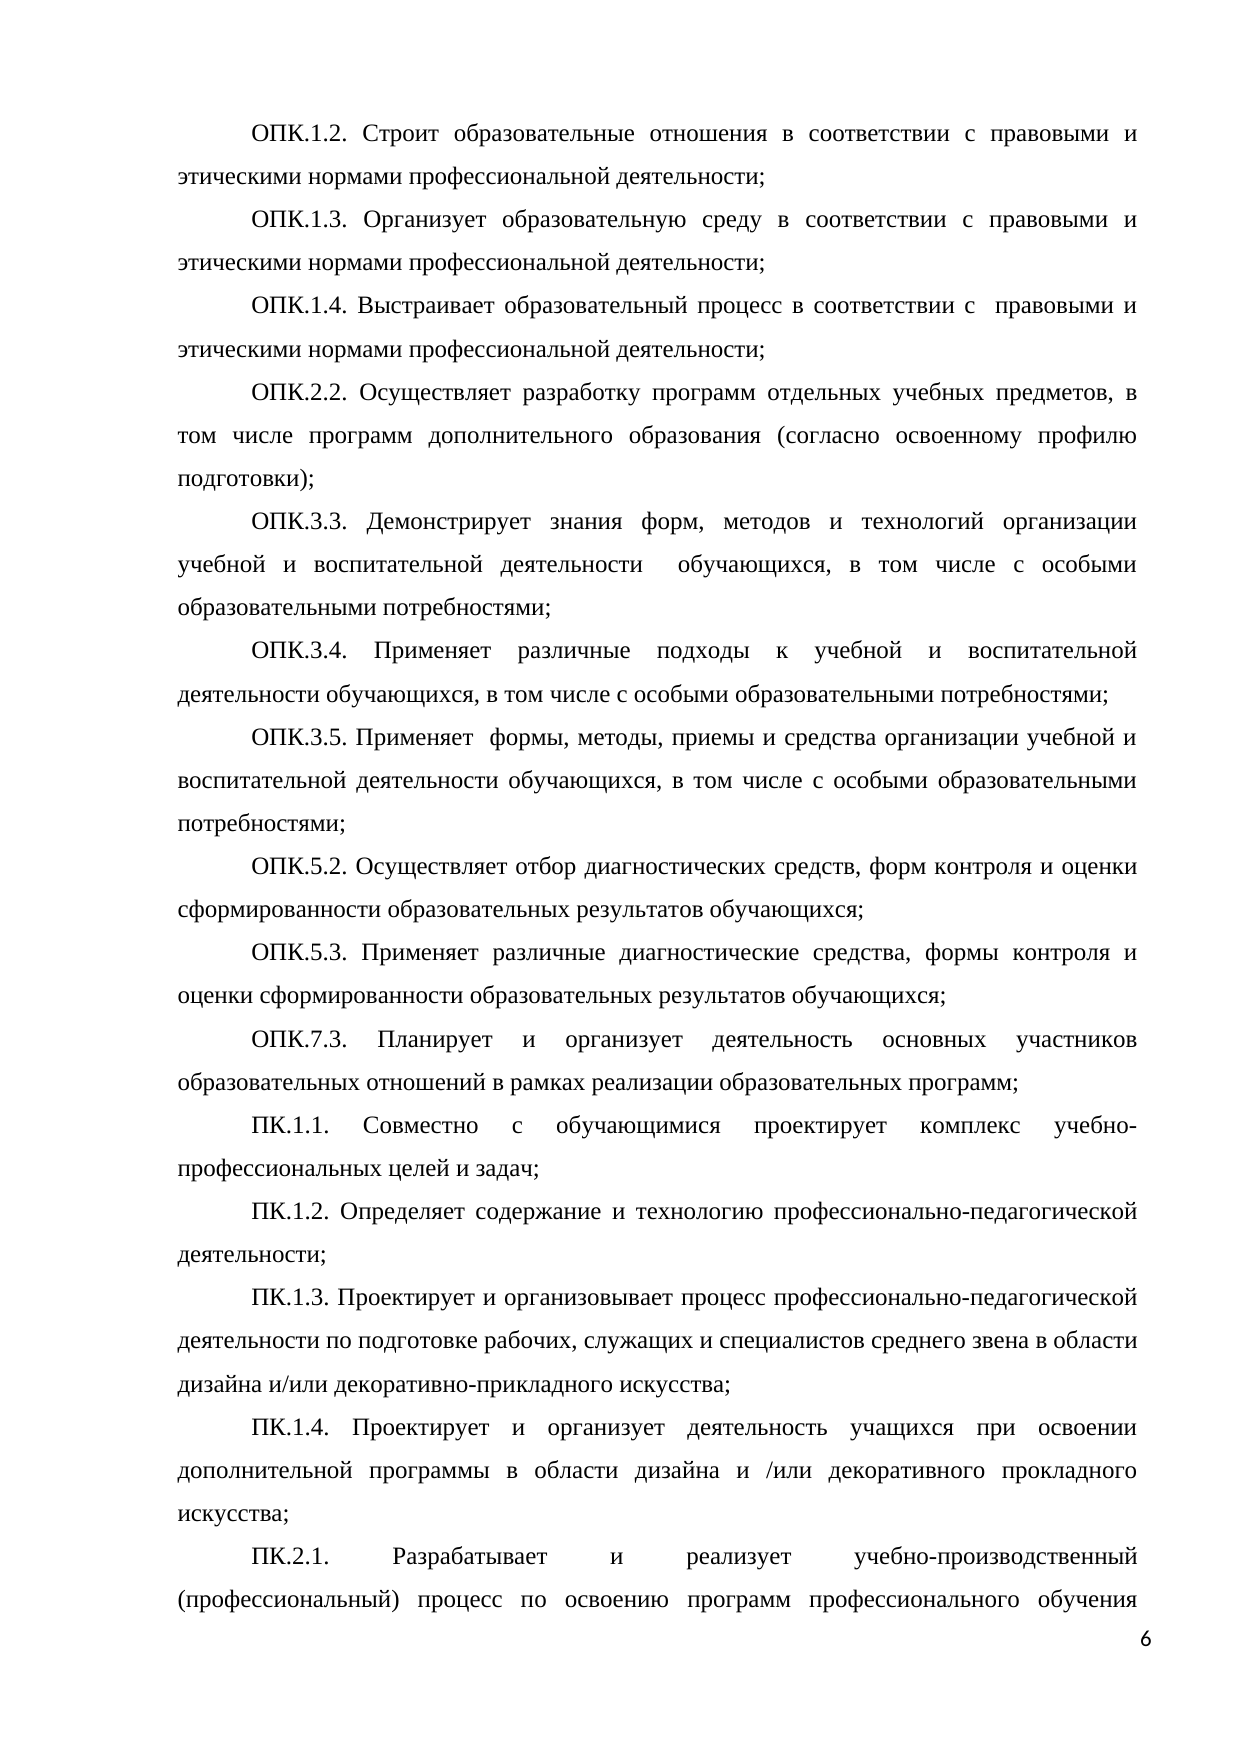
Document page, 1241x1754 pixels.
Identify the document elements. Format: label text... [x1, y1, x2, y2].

text ПК.1.4. Проектирует и организует деятельность учащихся при освоении дополнительной программы в области дизайна и /или декоративного прокладного искусства; [177, 1412, 1138, 1527]
text ПК.1.1. Совместно с обучающимися проектирует комплекс учебно- профессиональных целей и задач; [177, 1110, 1138, 1182]
text ОПК.5.2. Осуществляет отбор диагностических средств, форм контроля и оценки сформированности образовательных результатов обучающихся; [177, 851, 1138, 923]
text ОПК.2.2. Осуществляет разработку программ отдельных учебных предметов, в том числе программ дополнительного образования (согласно освоенному профилю подготовки); [177, 377, 1138, 492]
text ОПК.1.3. Организует образовательную среду в соответствии с правовыми и этическими нормами профессиональной деятельности; [177, 204, 1138, 276]
text ПК.1.3. Проектирует и организовывает процесс профессионально-педагогической деятельности по подготовке рабочих, служащих и специалистов среднего звена в области дизайна и/или декоративно-прикладного искусства; [177, 1282, 1138, 1397]
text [177, 1541, 1138, 1613]
text ОПК.3.4. Применяет различные подходы к учебной и воспитательной деятельности обучающихся, в том числе с особыми образовательными потребностями; [177, 636, 1138, 707]
text ОПК.7.3. Планирует и организует деятельность основных участников образовательных отношений в рамках реализации образовательных программ; [177, 1024, 1138, 1096]
text ОПК.1.4. Выстраивает образовательный процесс в соответствии с правовыми и этическими нормами профессиональной деятельности; [177, 291, 1138, 362]
text ОПК.1.2. Строит образовательные отношения в соответствии с правовыми и этическими нормами профессиональной деятельности; [177, 118, 1138, 190]
text ОПК.3.5. Применяет формы, методы, приемы и средства организации учебной и воспитательной деятельности обучающихся, в том числе с особыми образовательными потребностями; [177, 722, 1138, 837]
text ПК.1.2. Определяет содержание и технологию профессионально-педагогической деятельности; [177, 1196, 1138, 1268]
text ОПК.3.3. Демонстрирует знания форм, методов и технологий организации учебной и воспитательной деятельности обучающихся, в том числе с особыми образовательными потребностями; [177, 506, 1138, 621]
text ОПК.5.3. Применяет различные диагностические средства, формы контроля и оценки сформированности образовательных результатов обучающихся; [177, 937, 1138, 1009]
